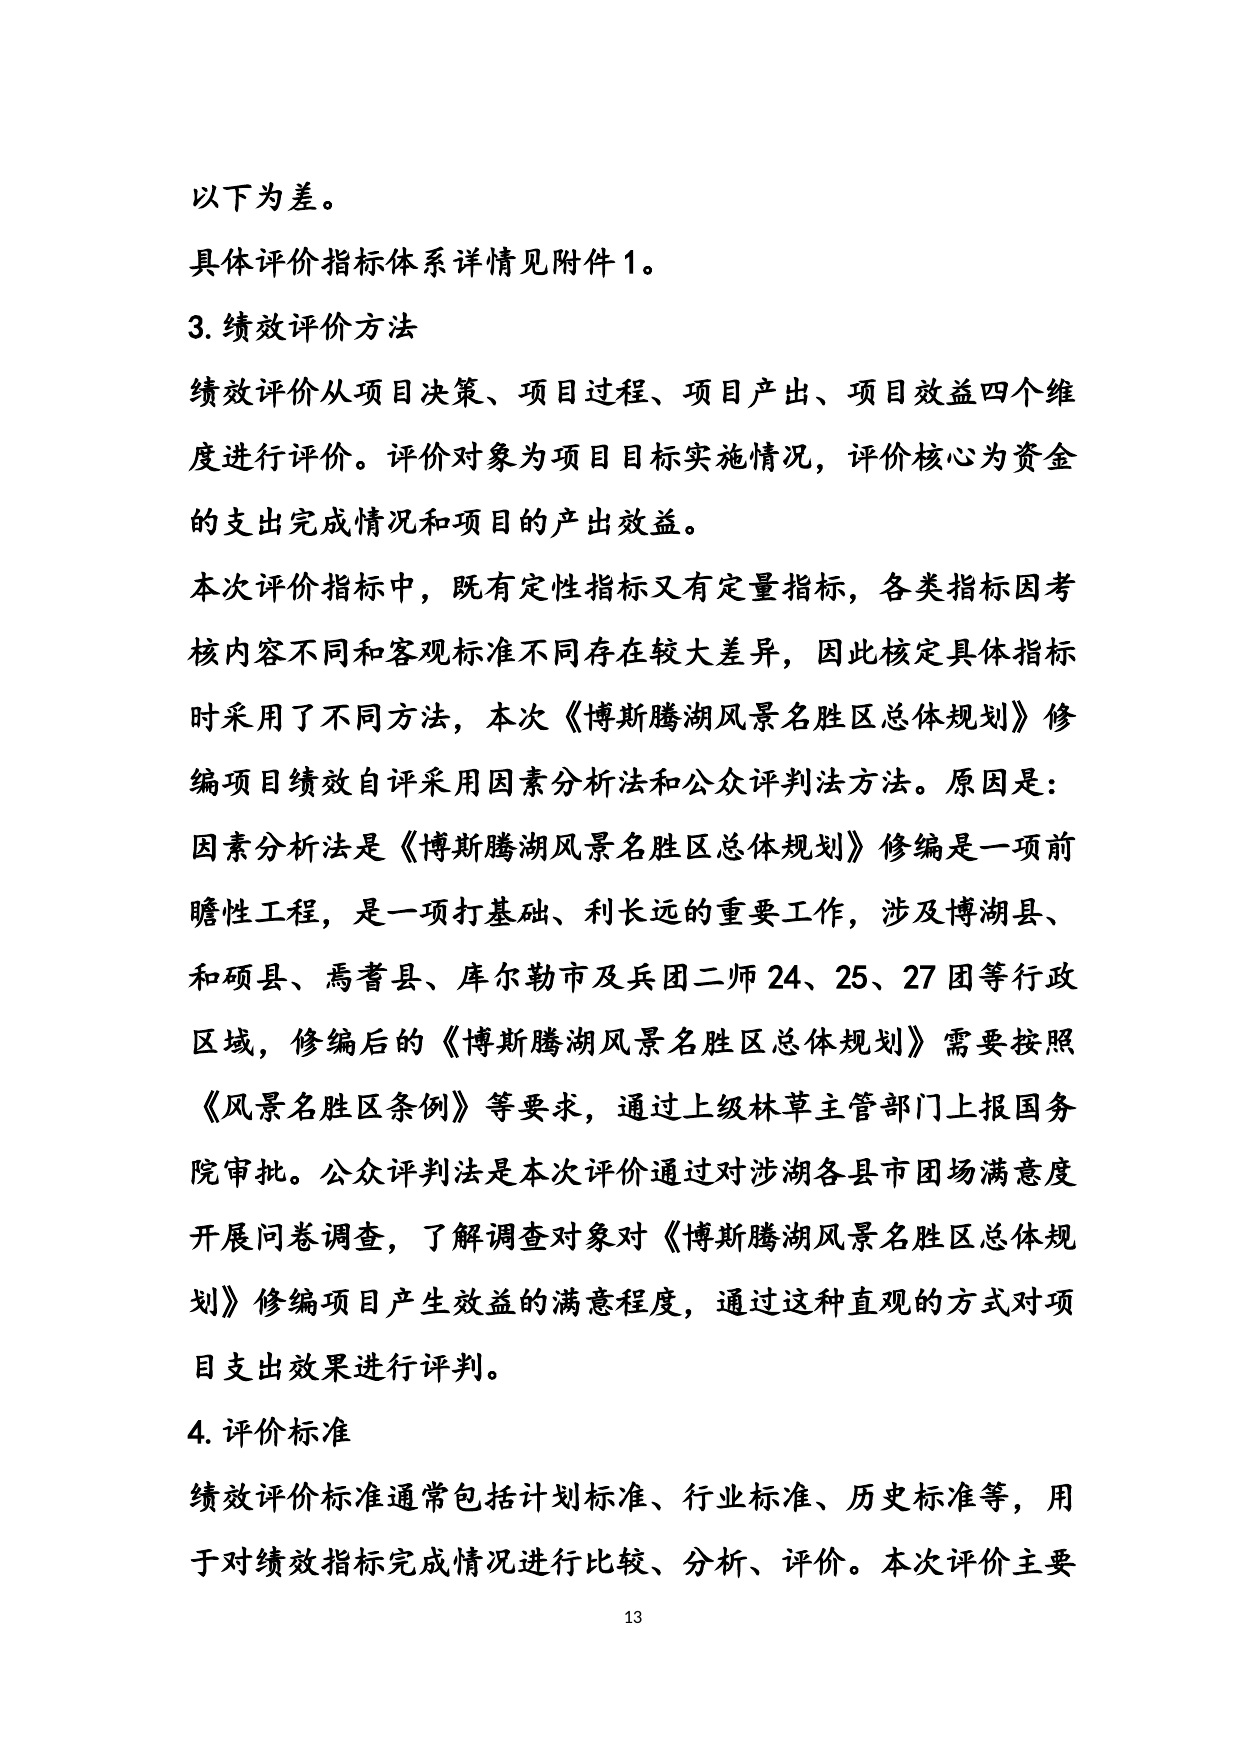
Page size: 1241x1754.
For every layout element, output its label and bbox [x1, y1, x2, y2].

text [187, 162, 1078, 1592]
